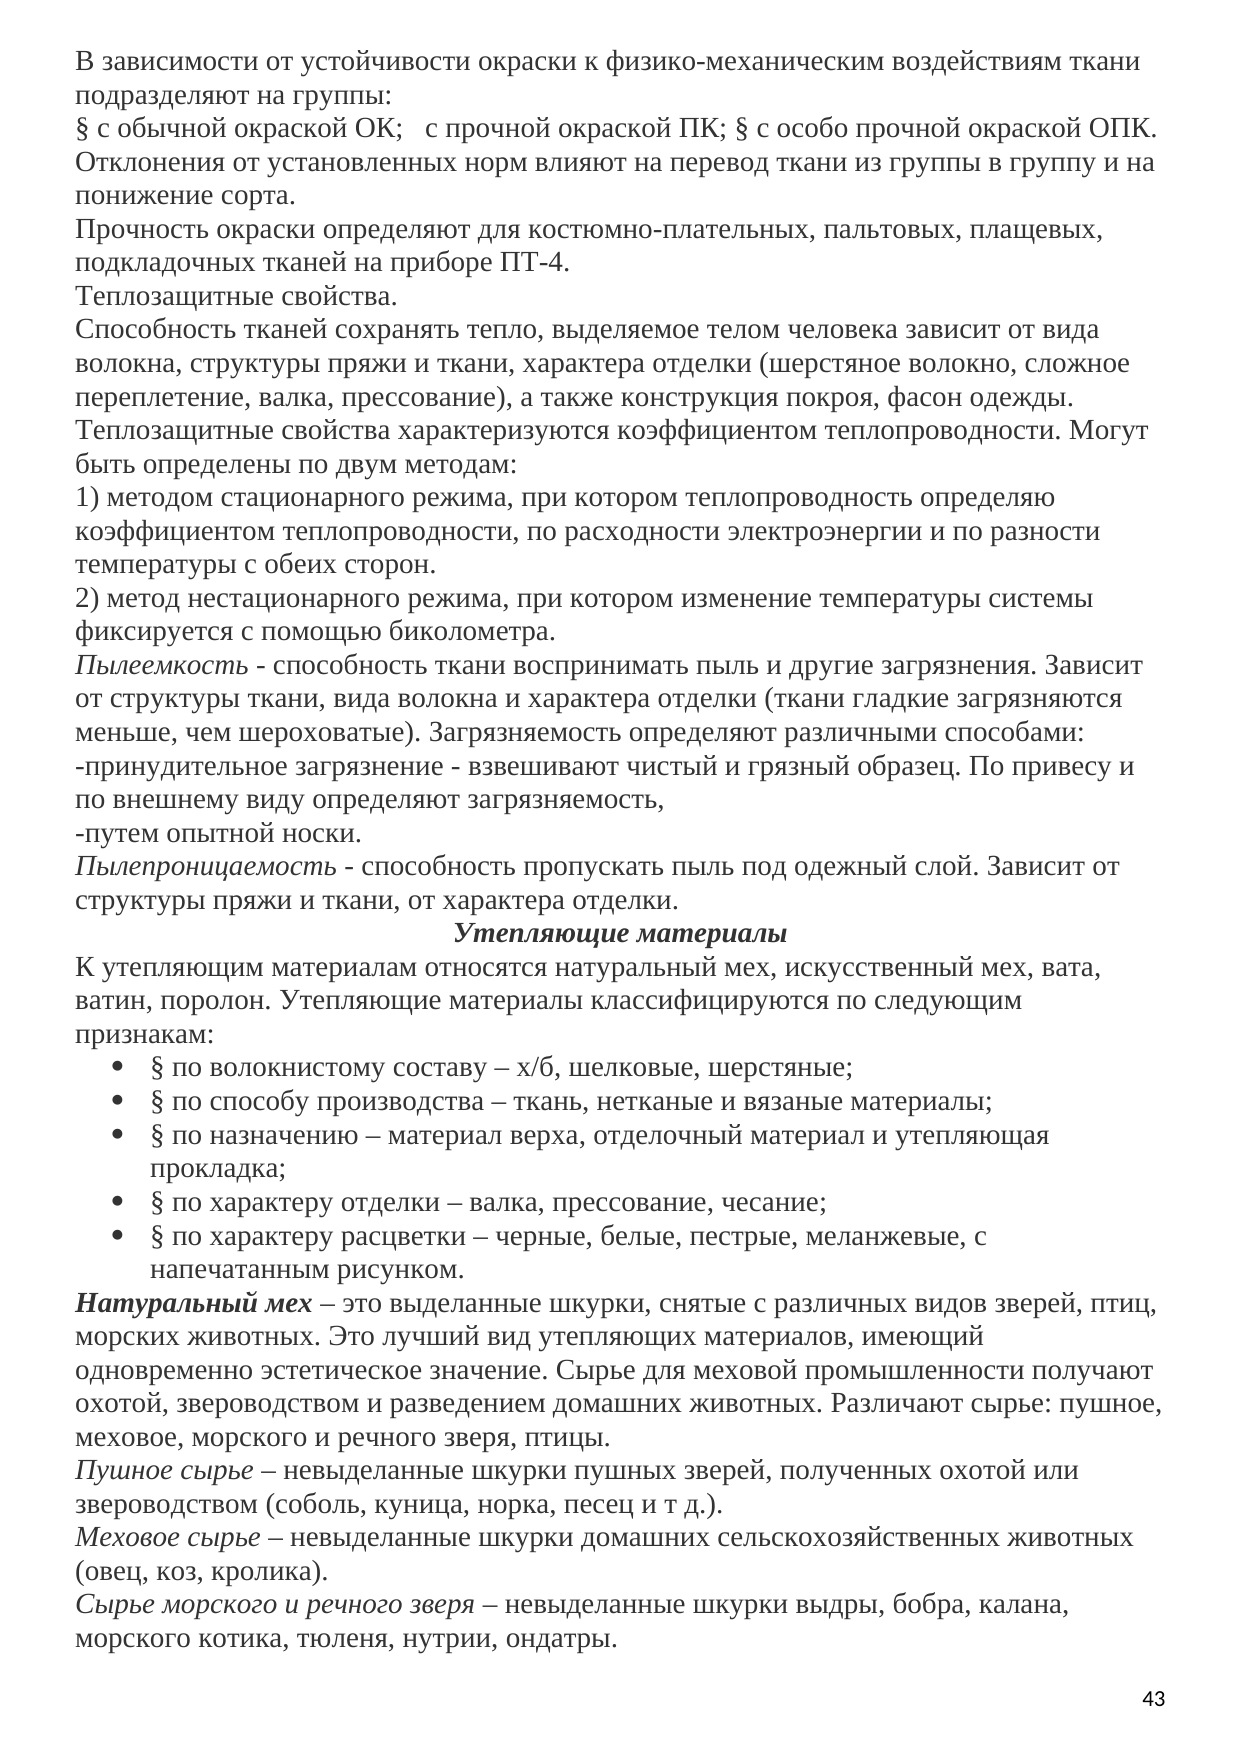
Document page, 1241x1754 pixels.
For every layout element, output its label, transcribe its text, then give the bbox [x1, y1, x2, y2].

text § с обычной окраской ОК; с прочной окраской ПК; § с особо прочной окраской ОПК. [75, 110, 1165, 144]
text Утепляющие материалы [75, 915, 1165, 949]
text Пушное сырье – невыделанные шкурки пушных зверей, полученных охотой или звероводством (соболь, куница, норка, песец и т д.). [75, 1452, 1165, 1519]
text Теплозащитные свойства. [75, 278, 1165, 312]
list § по способу производства – ткань, нетканые и вязаные материалы; [112, 1083, 1165, 1117]
text В зависимости от устойчивости окраски к физико-механическим воздействиям ткани подразделяют на группы: [75, 43, 1165, 110]
list § по характеру расцветки – черные, белые, пестрые, меланжевые, с напечатанным рисунком. [112, 1218, 1165, 1285]
text Прочность окраски определяют для костюмно-плательных, пальтовых, плащевых, подкладочных тканей на приборе ПТ-4. [75, 211, 1165, 278]
text 2) метод нестационарного режима, при котором изменение температуры системы фиксируется с помощью биколометра. [75, 580, 1165, 647]
list § по назначению – материал верха, отделочный материал и утепляющая прокладка; [112, 1117, 1165, 1184]
list § по характеру отделки – валка, прессование, чесание; [112, 1184, 1165, 1218]
text Пылепроницаемость - способность пропускать пыль под одежный слой. Зависит от структуры пряжи и ткани, от характера отделки. [75, 848, 1165, 915]
text К утепляющим материалам относятся натуральный мех, искусственный мех, вата, ватин, поролон. Утепляющие материалы классифицируются по следующим признакам: [75, 949, 1165, 1049]
list § по волокнистому составу – х/б, шелковые, шерстяные; [112, 1049, 1165, 1083]
text -принудительное загрязнение - взвешивают чистый и грязный образец. По привесу и по внешнему виду определяют загрязняемость, [75, 748, 1165, 815]
text Способность тканей сохранять тепло, выделяемое телом человека зависит от вида волокна, структуры пряжи и ткани, характера отделки (шерстяное волокно, сложное переплетение, валка, прессование), а также конструкция покроя, фасон одежды. Теплозащитные свойства характеризуются коэффициентом теплопроводности. Могут быть определены по двум методам: [75, 312, 1165, 479]
text Отклонения от установленных норм влияют на перевод ткани из группы в группу и на понижение сорта. [75, 144, 1165, 211]
text Сырье морского и речного зверя – невыделанные шкурки выдры, бобра, калана, морского котика, тюленя, нутрии, ондатры. [75, 1587, 1165, 1654]
text Натуральный мех – это выделанные шкурки, снятые с различных видов зверей, птиц, морских животных. Это лучший вид утепляющих материалов, имеющий одновременно эстетическое значение. Сырье для меховой промышленности получают охотой, звероводством и разведением домашних животных. Различают сырье: пушное, меховое, морского и речного зверя, птицы. [75, 1285, 1165, 1452]
text Пылеемкость - способность ткани воспринимать пыль и другие загрязнения. Зависит от структуры ткани, вида волокна и характера отделки (ткани гладкие загрязняются меньше, чем шероховатые). Загрязняемость определяют различными способами: [75, 647, 1165, 748]
text Меховое сырье – невыделанные шкурки домашних сельскохозяйственных животных (овец, коз, кролика). [75, 1519, 1165, 1587]
text 1) методом стационарного режима, при котором теплопроводность определяю коэффициентом теплопроводности, по расходности электроэнергии и по разности температуры с обеих сторон. [75, 479, 1165, 580]
text -путем опытной носки. [75, 815, 1165, 848]
